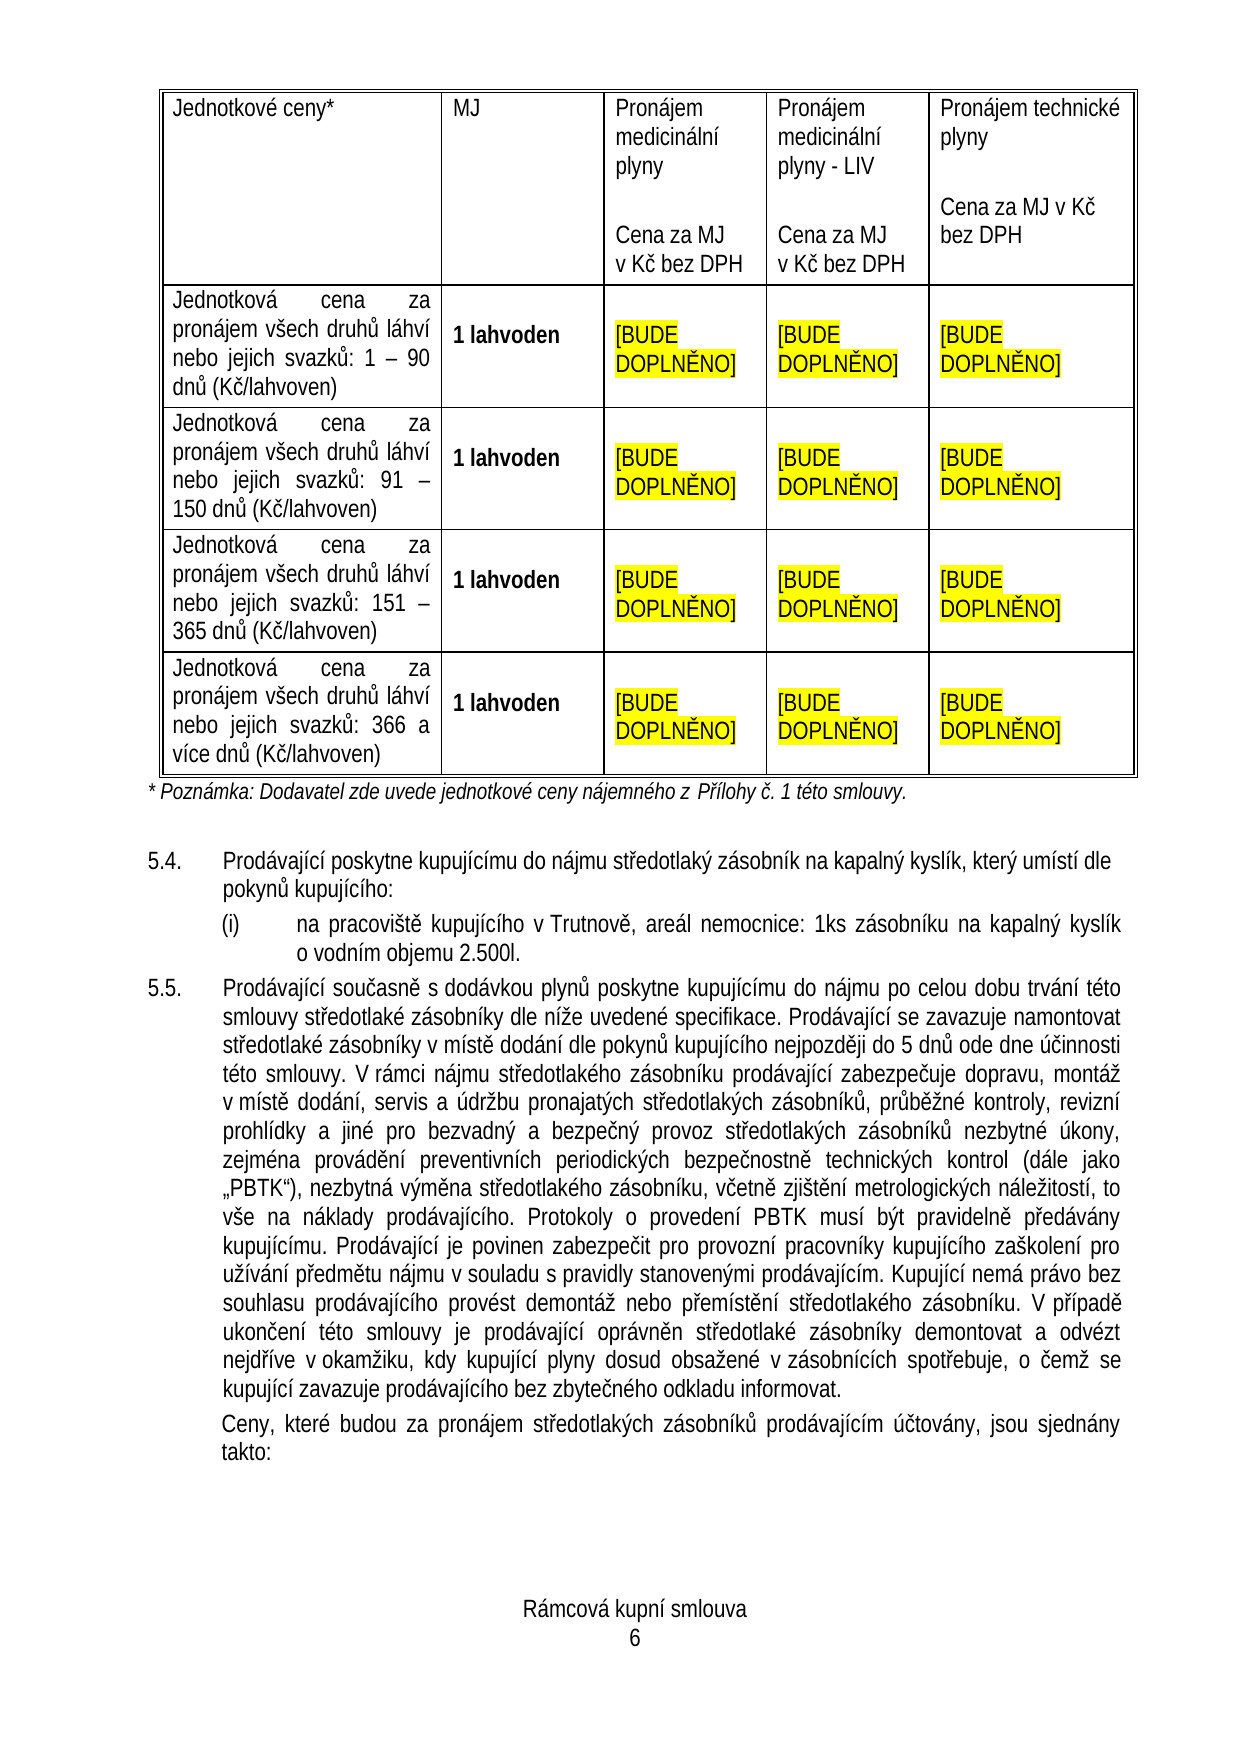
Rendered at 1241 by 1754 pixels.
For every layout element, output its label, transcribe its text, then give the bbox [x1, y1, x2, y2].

table_cell [BUDE DOPLNĚNO] [605, 286, 766, 406]
table_cell [BUDE DOPLNĚNO] [605, 530, 766, 651]
table_header Pronájem medicinální plyny Cena za MJ v Kč bez DPH [605, 93, 766, 284]
list Prodávající poskytne kupujícímu do nájmu středotlaký zásobník na kapalný kyslík, který umístí dle pokynů kupujícího: [148, 846, 1122, 903]
table_cell 1 lahvoden [442, 653, 603, 773]
table_header mj [442, 93, 603, 284]
table_cell [BUDE DOPLNĚNO] [767, 530, 928, 651]
table_cell [BUDE DOPLNĚNO] [930, 653, 1133, 773]
table_cell Jednotková cena za pronájem všech druhů láhví nebo jejich svazků: 91 – 150 dnů (Kč/lahvoven) [164, 408, 441, 529]
text Ceny, které budou za pronájem středotlakých zásobníků prodávajícím účtovány, jsou sjednány takto: [148, 1409, 1122, 1466]
table_cell Jednotková cena za pronájem všech druhů láhví nebo jejich svazků: 151 – 365 dnů (Kč/lahvoven) [164, 530, 441, 651]
table_cell [BUDE DOPLNĚNO] [767, 408, 928, 529]
table_cell [BUDE DOPLNĚNO] [930, 286, 1133, 406]
table_cell [BUDE DOPLNĚNO] [930, 408, 1133, 529]
table_cell 1 lahvoden [442, 408, 603, 529]
table_cell [BUDE DOPLNĚNO] [605, 653, 766, 773]
table_cell Jednotková cena za pronájem všech druhů láhví nebo jejich svazků: 1 – 90 dnů (Kč/lahvoven) [164, 286, 441, 406]
table_cell Jednotková cena za pronájem všech druhů láhví nebo jejich svazků: 366 a více dnů (Kč/lahvoven) [164, 653, 441, 773]
table_header Pronájem technické plyny Cena za MJ v Kč bez DPH [930, 93, 1133, 284]
table_cell 1 lahvoden [442, 530, 603, 651]
table_header Pronájem medicinální plyny - LIV Cena za MJ v Kč bez DPH [767, 93, 928, 284]
table_cell [BUDE DOPLNĚNO] [605, 408, 766, 529]
table_cell 1 lahvoden [442, 286, 603, 406]
list Prodávající současně s dodávkou plynů poskytne kupujícímu do nájmu po celou dobu trvání této smlouvy středotlaké zásobníky dle níže uvedené specifikace. Prodávající se zavazuje namontovat středotlaké zásobníky v místě dodání dle pokynů kupujícího nejpozději do 5 dnů ode dne účinnosti této smlouvy. V rámci nájmu středotlakého zásobníku prodávající zabezpečuje dopravu, montáž v místě dodání, servis a údržbu pronajatých středotlakých zásobníků, průběžné kontroly, revizní prohlídky a jiné pro bezvadný a bezpečný provoz středotlakých zásobníků nezbytné úkony, zejména provádění preventivních periodických bezpečnostně technických kontrol (dále jako „PBTK“), nezbytná výměna středotlakého zásobníku, včetně zjištění metrologických náležitostí, to vše na náklady prodávajícího. Protokoly o provedení PBTK musí být pravidelně předávány kupujícímu. Prodávající je povinen zabezpečit pro provozní pracovníky kupujícího zaškolení pro užívání předmětu nájmu v souladu s pravidly stanovenými prodávajícím. Kupující nemá právo bez souhlasu prodávajícího provést demontáž nebo přemístění středotlakého zásobníku. V případě ukončení této smlouvy je prodávající oprávněn středotlaké zásobníky demontovat a odvézt nejdříve v okamžiku, kdy kupující plyny dosud obsažené v zásobnících spotřebuje, o čemž se kupující zavazuje prodávajícího bez zbytečného odkladu informovat. [148, 973, 1122, 1402]
table_cell [BUDE DOPLNĚNO] [767, 286, 928, 406]
text * Poznámka: Dodavatel zde uvede jednotkové ceny nájemného z Přílohy č. 1 této smlouvy. [148, 778, 1122, 804]
table_cell [BUDE DOPLNĚNO] [767, 653, 928, 773]
table_cell [BUDE DOPLNĚNO] [930, 530, 1133, 651]
table_header Jednotkové ceny* [164, 93, 441, 284]
list na pracoviště kupujícího v Trutnově, areál nemocnice: 1ks zásobníku na kapalný kyslík o vodním objemu 2.500l. [221, 909, 1122, 967]
